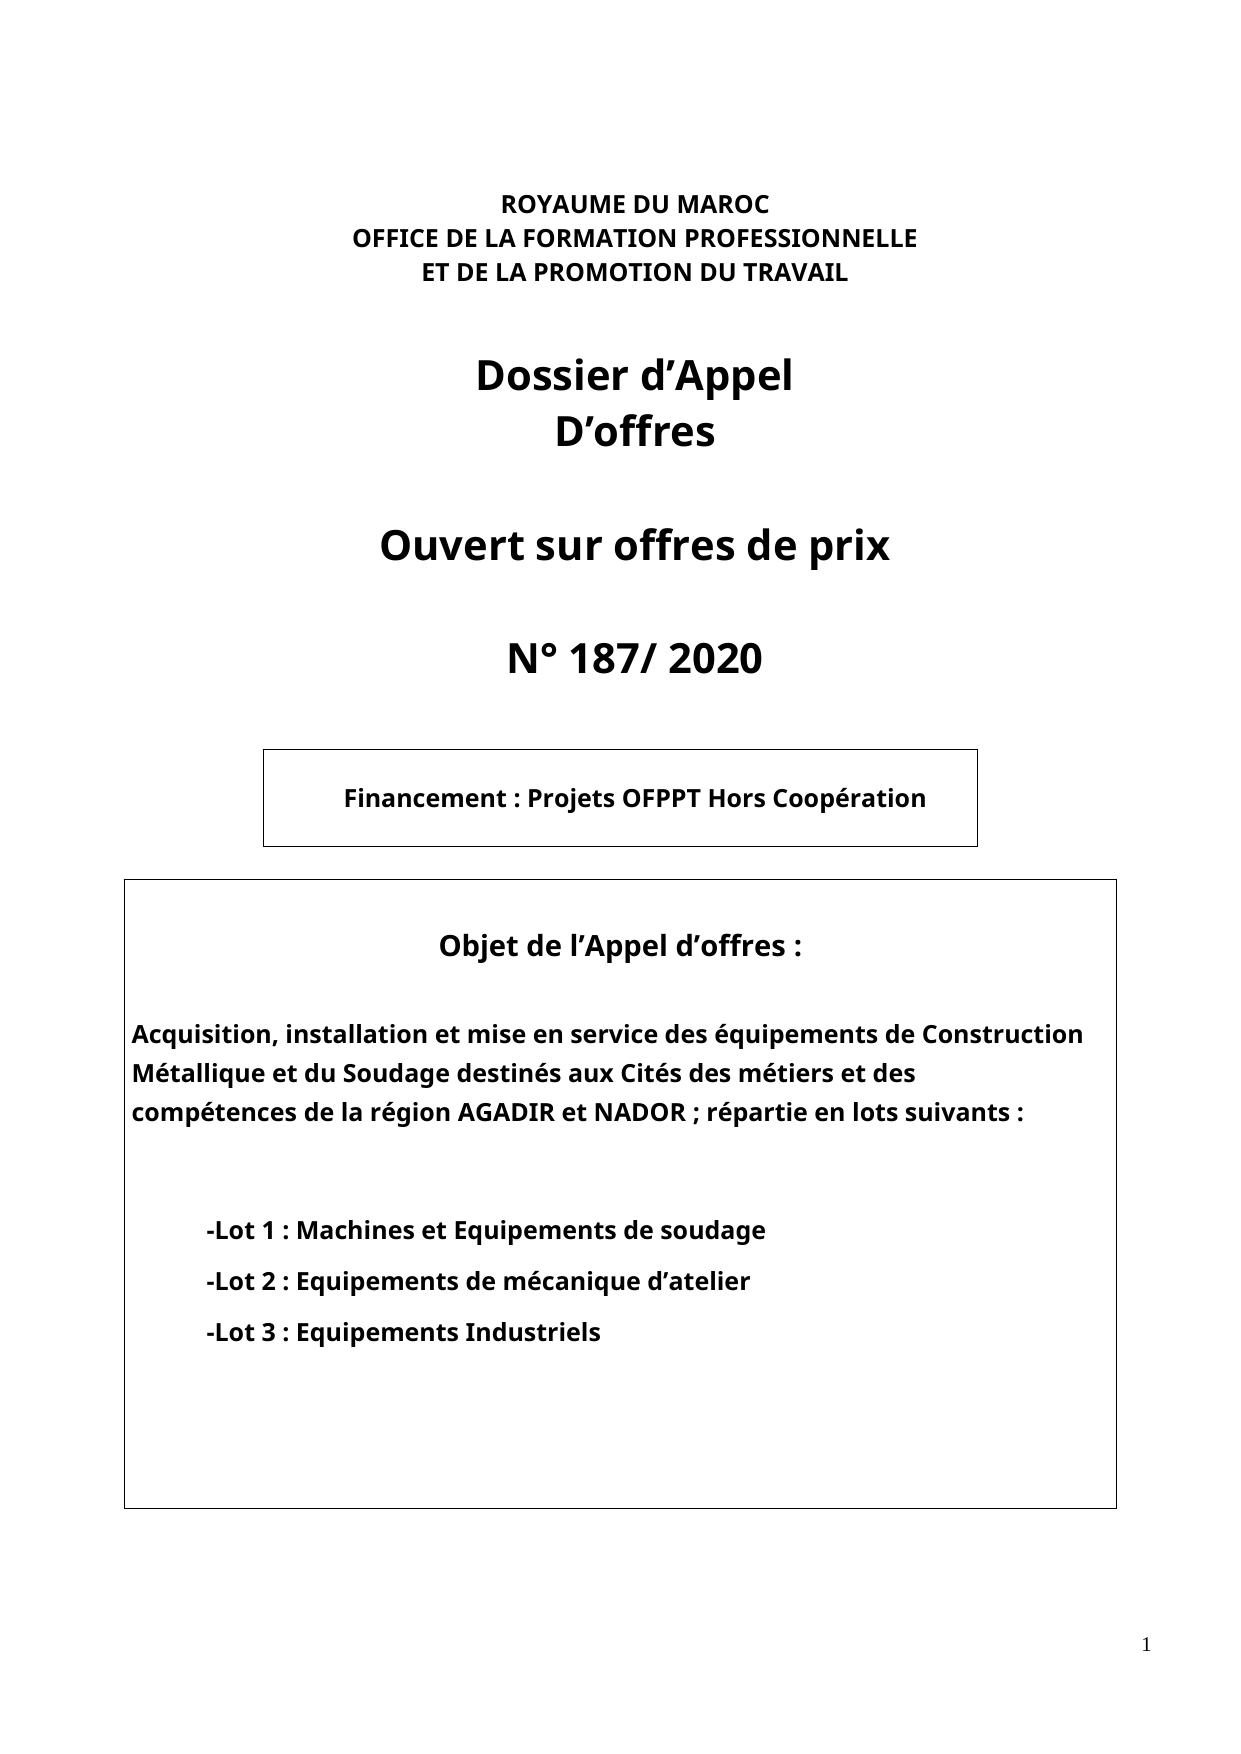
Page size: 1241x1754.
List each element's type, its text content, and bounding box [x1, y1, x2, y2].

table_header Objet de l’Appel d’offres : Acquisition, installation et mise en service des équipements de Construction Métallique et du Soudage destinés aux Cités des métiers et des compétences de la région AGADIR et NADOR ; répartie en lots suivants : -Lot 1 : Machines et Equipements de soudage -Lot 2 : Equipements de mécanique d’atelier -Lot 3 : Equipements Industriels [125, 880, 1116, 1508]
subtitle ROYAUME DU MAROC [118, 187, 1152, 221]
text N° 187/ 2020 [118, 629, 1152, 686]
table_header Financement : Projets OFPPT Hors Coopération [264, 750, 977, 846]
subtitle Dossier d’Appel [118, 346, 1152, 402]
text Ouvert sur offres de prix [118, 516, 1152, 573]
subtitle OFFICE DE LA FORMATION PROFESSIONNELLE [118, 221, 1152, 255]
subtitle ET DE LA PROMOTION DU TRAVAIL [118, 255, 1152, 289]
subtitle D’offres [118, 402, 1152, 459]
